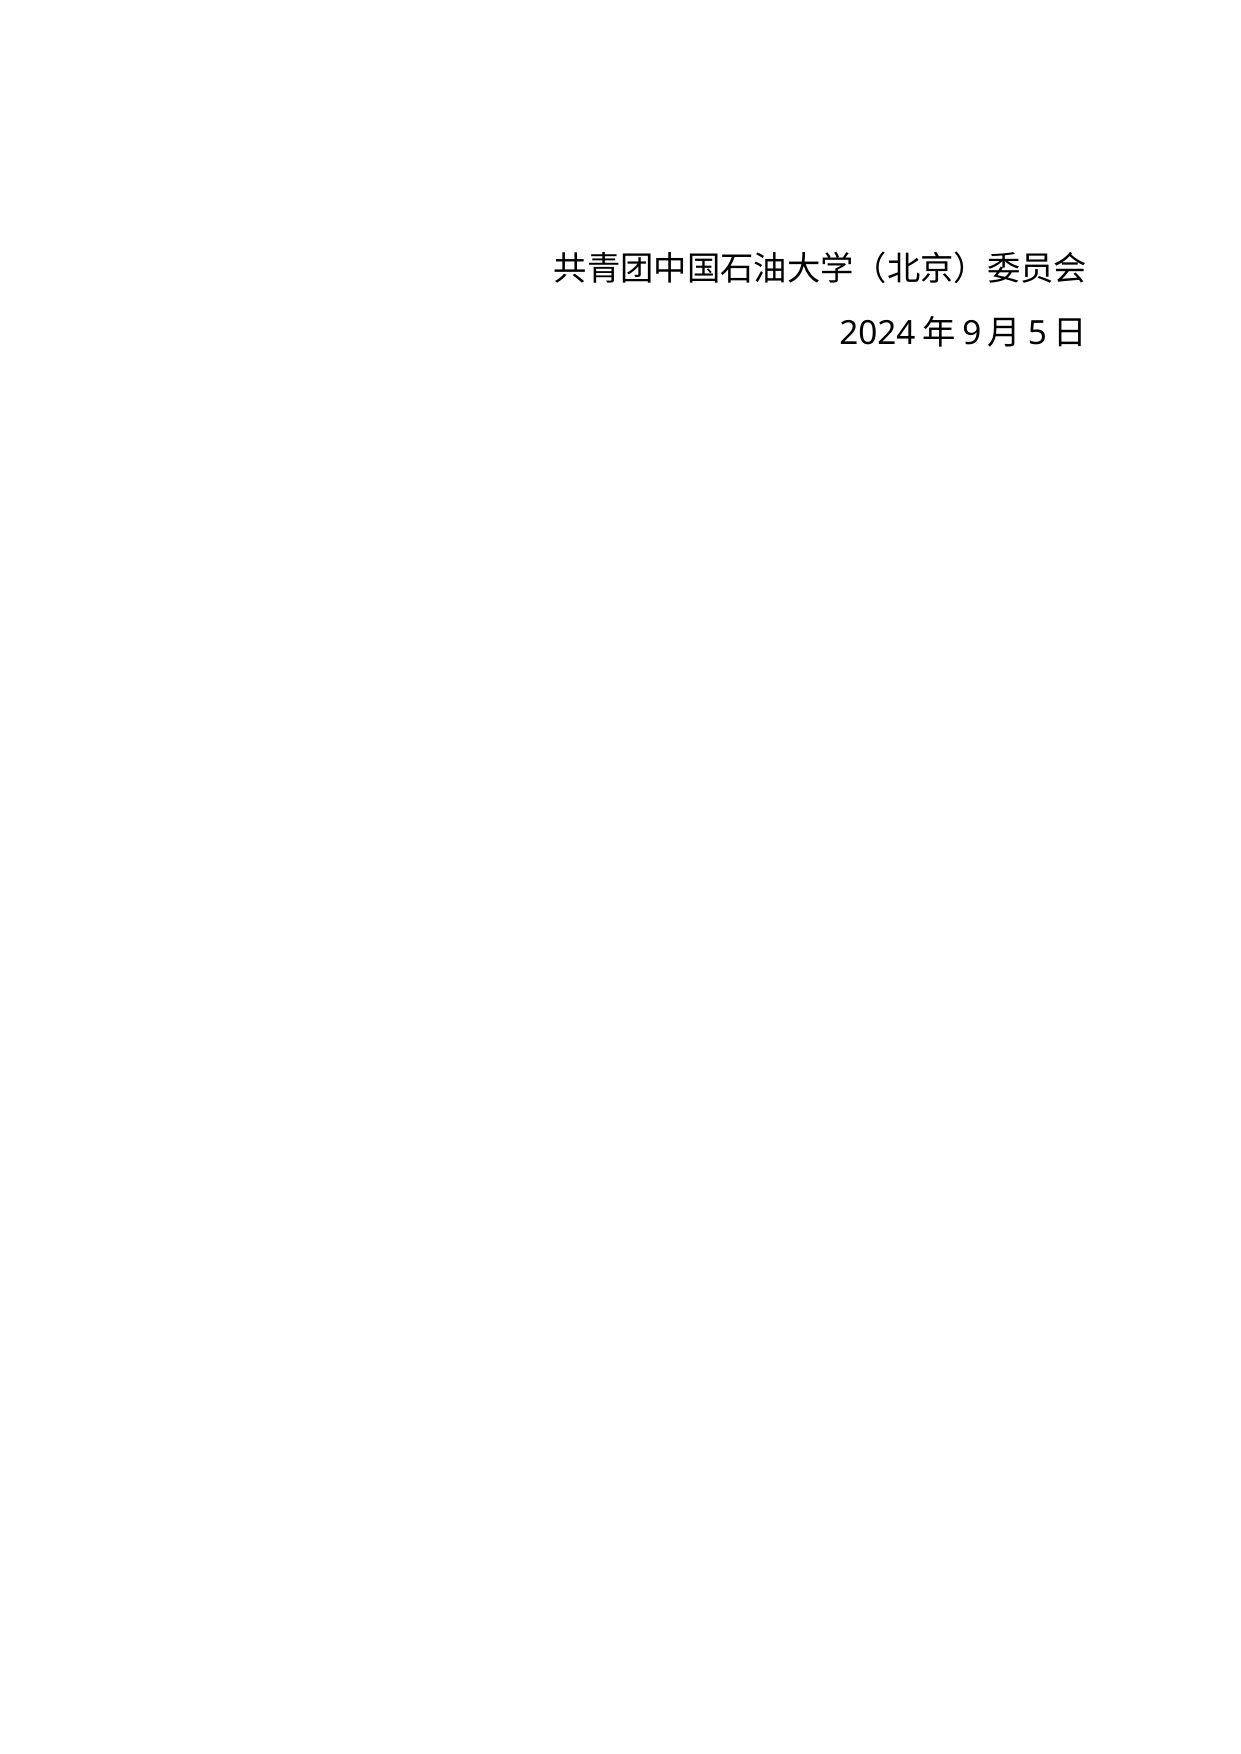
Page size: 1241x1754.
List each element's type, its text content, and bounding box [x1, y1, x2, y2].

text 共青团中国石油大学（北京）委员会 [224, 233, 1087, 298]
text 2024年9月5日 [224, 298, 1087, 363]
